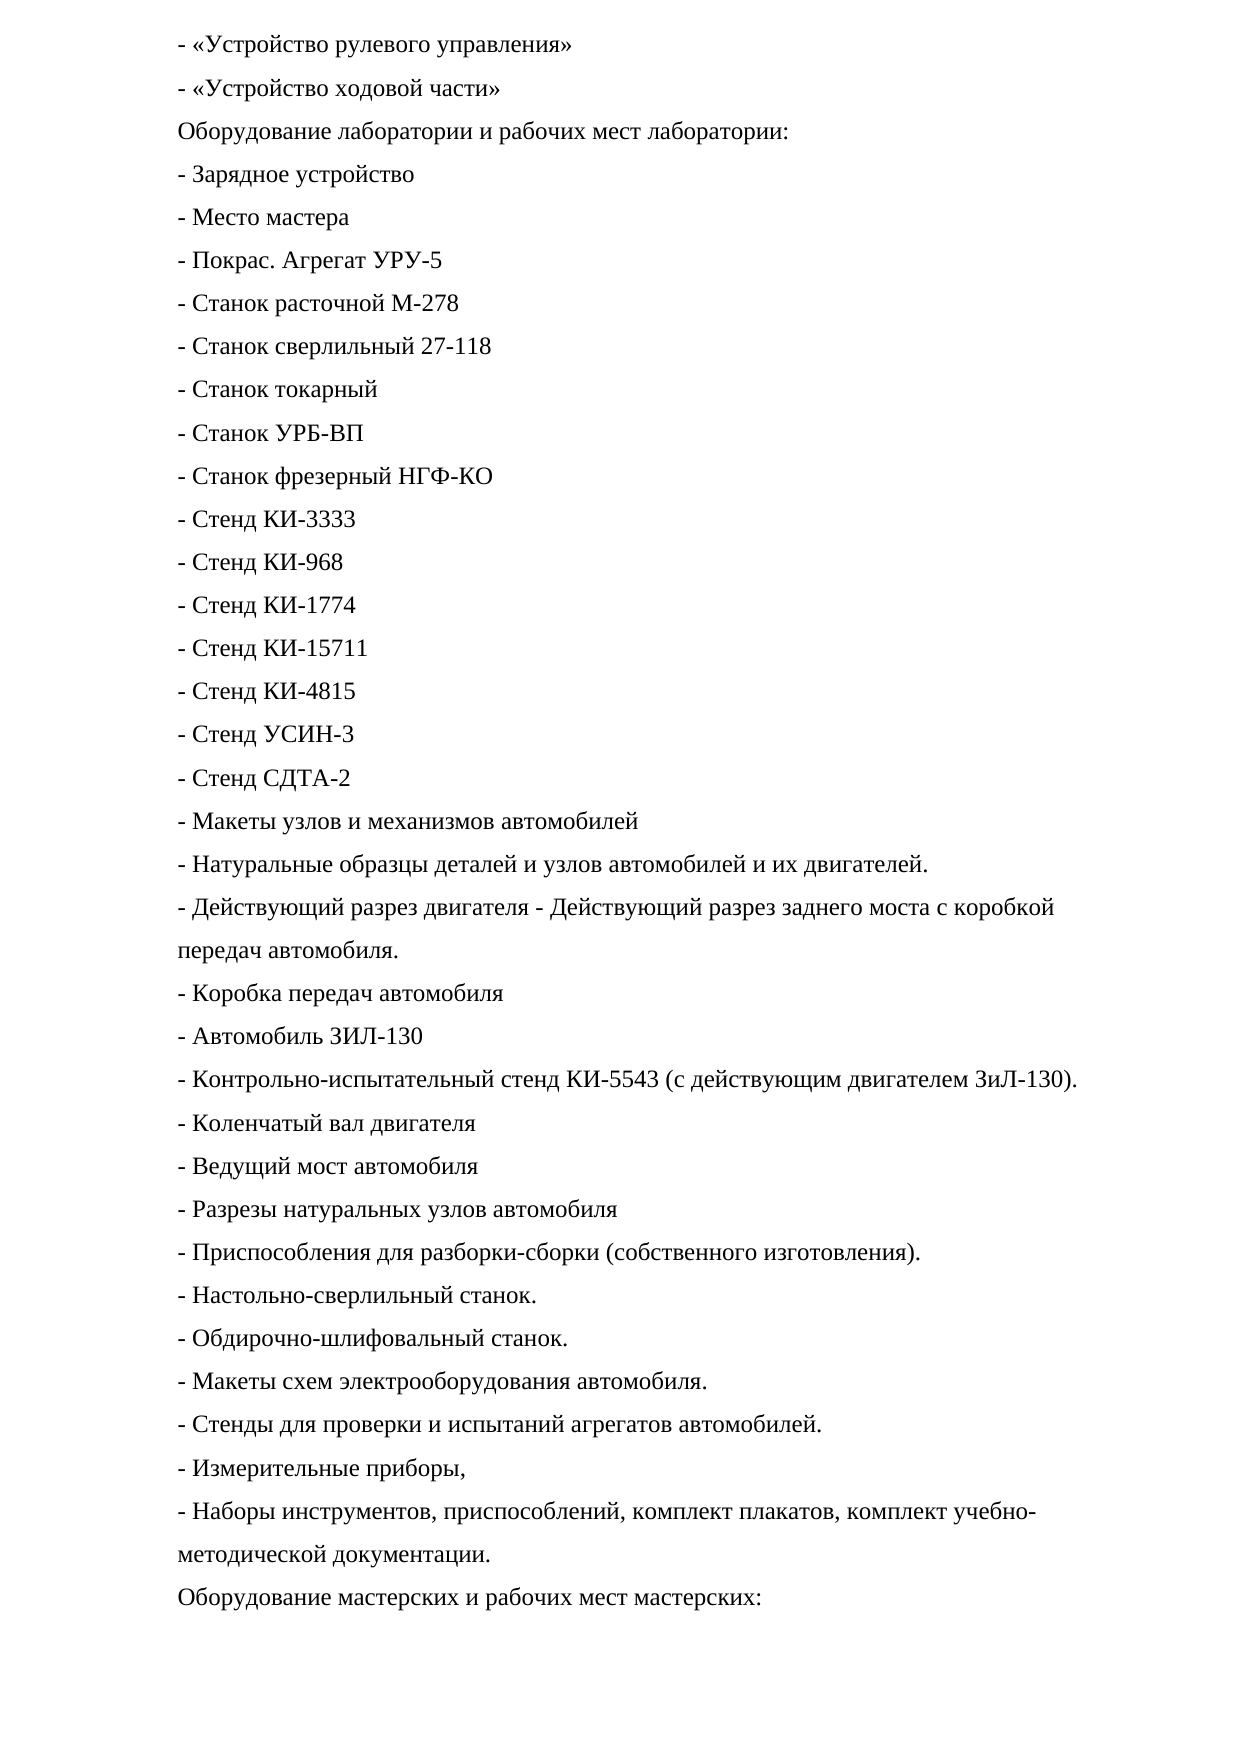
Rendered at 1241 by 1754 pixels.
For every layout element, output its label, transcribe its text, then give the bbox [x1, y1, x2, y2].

text - Станок токарный [177, 374, 1122, 403]
text - Покрас. Агрегат УРУ-5 [177, 245, 1122, 274]
text - Место мастера [177, 202, 1122, 231]
text - Стенд КИ-15711 [177, 633, 1122, 662]
text Оборудование мастерских и рабочих мест мастерских: [177, 1582, 1122, 1611]
text - Натуральные образцы деталей и узлов автомобилей и их двигателей. [177, 849, 1122, 878]
text - Станок фрезерный НГФ-КО [177, 461, 1122, 489]
text - Стенд КИ-968 [177, 547, 1122, 576]
text - Контрольно-испытательный стенд КИ-5543 (с действующим двигателем ЗиЛ-130). [177, 1064, 1122, 1093]
text - Стенды для проверки и испытаний агрегатов автомобилей. [177, 1409, 1122, 1438]
text - Измерительные приборы, [177, 1453, 1122, 1481]
text - Стенд УСИН-3 [177, 719, 1122, 748]
text - Разрезы натуральных узлов автомобиля [177, 1194, 1122, 1223]
text - Стенд СДТА-2 [177, 763, 1122, 791]
text - Стенд КИ-4815 [177, 676, 1122, 705]
text - «Устройство рулевого управления» [177, 29, 1122, 58]
text - Станок расточной М-278 [177, 288, 1122, 317]
text - Наборы инструментов, приспособлений, комплект плакатов, комплект учебно-методической документации. [177, 1496, 1122, 1568]
text - Станок сверлильный 27-118 [177, 331, 1122, 360]
text - Стенд КИ-1774 [177, 590, 1122, 619]
text - Настольно-сверлильный станок. [177, 1280, 1122, 1309]
text - Обдирочно-шлифовальный станок. [177, 1323, 1122, 1352]
text - Макеты узлов и механизмов автомобилей [177, 806, 1122, 834]
text - Коробка передач автомобиля [177, 978, 1122, 1007]
text - Приспособления для разборки-сборки (собственного изготовления). [177, 1237, 1122, 1266]
text - Зарядное устройство [177, 159, 1122, 188]
text - Ведущий мост автомобиля [177, 1151, 1122, 1179]
text - Автомобиль ЗИЛ-130 [177, 1021, 1122, 1050]
text - Стенд КИ-3333 [177, 504, 1122, 533]
text - Коленчатый вал двигателя [177, 1108, 1122, 1136]
text Оборудование лаборатории и рабочих мест лаборатории: [177, 116, 1122, 144]
text - Действующий разрез двигателя - Действующий разрез заднего моста с коробкой передач автомобиля. [177, 892, 1122, 964]
text - Макеты схем электрооборудования автомобиля. [177, 1366, 1122, 1395]
text - «Устройство ходовой части» [177, 73, 1122, 101]
text - Станок УРБ-ВП [177, 418, 1122, 446]
